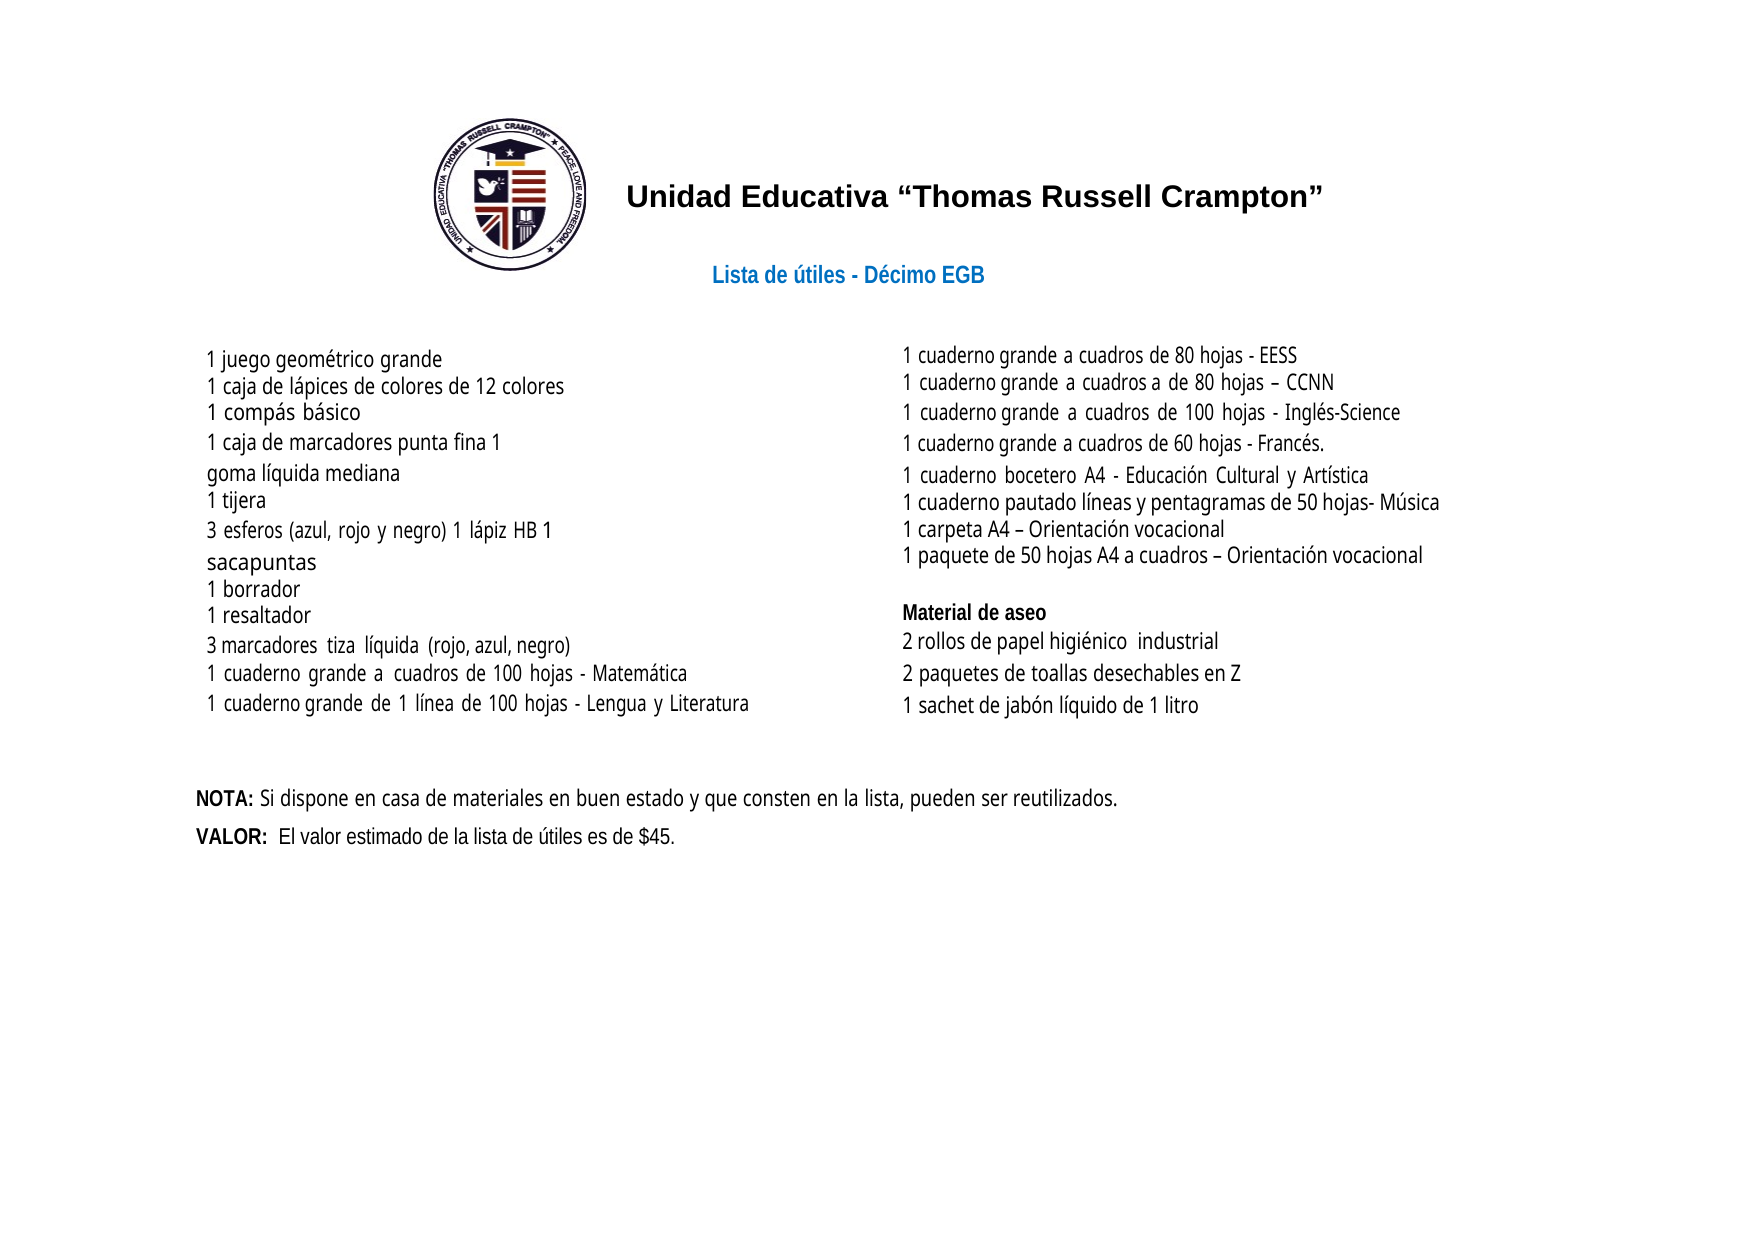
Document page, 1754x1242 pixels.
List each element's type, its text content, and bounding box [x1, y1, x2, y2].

text 3 esferos (azul, rojo y negro) 1 lápiz HB 1 sacapuntas [207, 514, 585, 577]
text 1 cuaderno grande a cuadros a de 80 hojas – CCNN [902, 370, 1502, 396]
text 1 tijera [207, 488, 806, 514]
text 1 compás básico [207, 399, 806, 426]
text 1 borrador [207, 577, 806, 603]
text 1 cuaderno grande de 1 línea de 100 hojas - Lengua y Literatura [207, 686, 805, 718]
text 1 cuaderno bocetero A4 - Educación Cultural y Artística [902, 458, 1407, 490]
text 2 paquetes de toallas desechables en Z [902, 657, 1301, 688]
text 1 caja de lápices de colores de 12 colores [207, 375, 806, 399]
text VALOR: El valor estimado de la lista de útiles es de $45. [196, 823, 1502, 849]
text 1 juego geométrico grande [206, 339, 477, 375]
text 2 rollos de papel higiénico industrial [902, 625, 1277, 657]
text 1 resaltador [207, 603, 806, 629]
text 1 cuaderno grande a cuadros de 100 hojas - Matemática [207, 660, 806, 686]
picture [433, 118, 587, 271]
text 1 sachet de jabón líquido de 1 litro [902, 689, 1301, 720]
text Lista de útiles - Décimo EGB [690, 260, 1007, 289]
text 3 marcadores tiza líquida (rojo, azul, negro) [207, 629, 612, 660]
subtitle Material de aseo [902, 599, 1502, 625]
text 1 cuaderno grande a cuadros de 100 hojas - Inglés-Science [902, 396, 1473, 427]
title Unidad Educativa “Thomas Russell Crampton” [626, 178, 1502, 214]
text 1 cuaderno pautado líneas y pentagramas de 50 hojas- Música [902, 490, 1502, 516]
text NOTA: Si dispone en casa de materiales en buen estado y que consten en la lista, pueden ser reutilizados. [196, 782, 1502, 813]
text 1 cuaderno grande a cuadros de 80 hojas - EESS [902, 339, 1501, 370]
text 1 carpeta A4 – Orientación vocacional [902, 516, 1502, 542]
text 1 cuaderno grande a cuadros de 60 hojas - Francés. [902, 427, 1473, 458]
text 1 paquete de 50 hojas A4 a cuadros – Orientación vocacional [902, 542, 1502, 568]
text 1 caja de marcadores punta fina 1 goma líquida mediana [207, 426, 523, 488]
